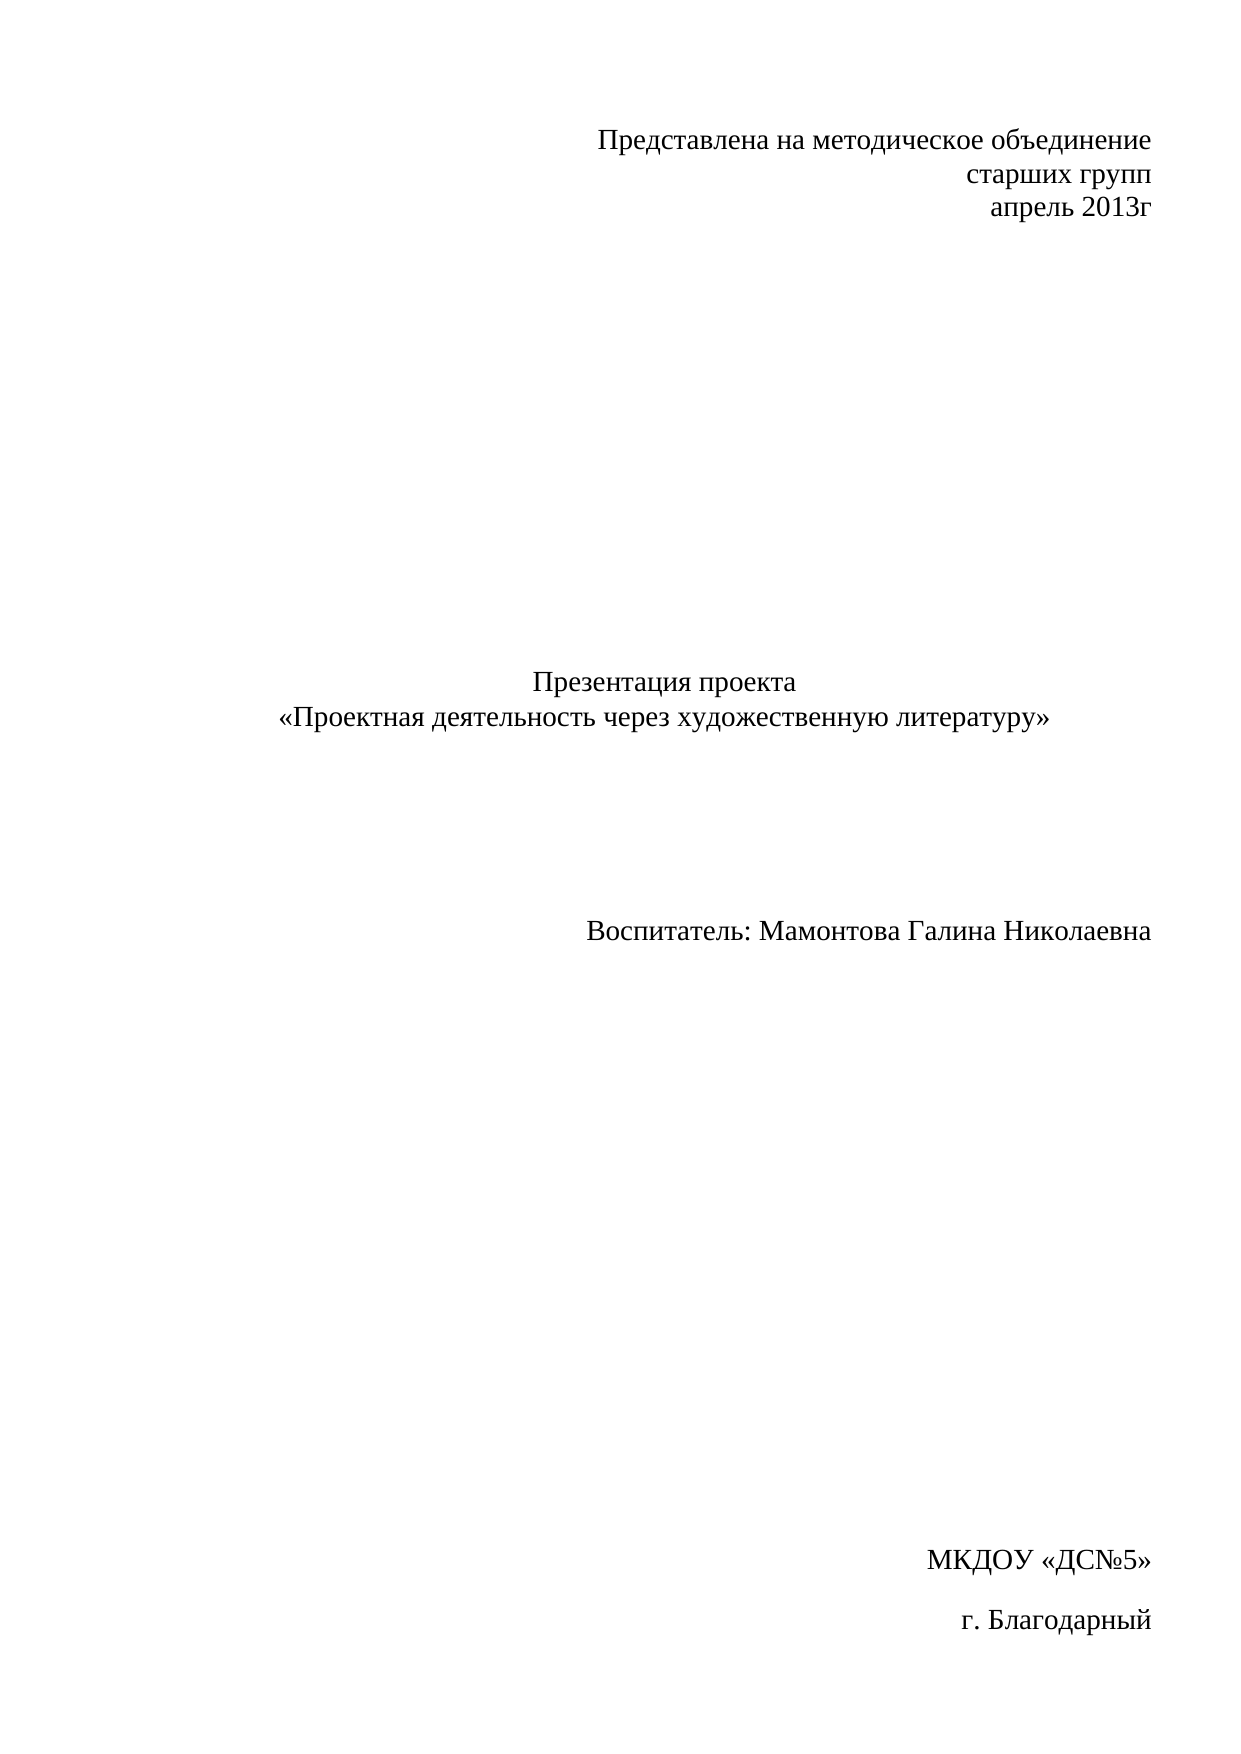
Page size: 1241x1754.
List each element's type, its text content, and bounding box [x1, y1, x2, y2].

text апрель 2013г [177, 189, 1152, 223]
text старших групп [177, 156, 1152, 189]
text МКДОУ «ДС№5» [177, 1542, 1152, 1576]
text Презентация проекта [177, 664, 1152, 697]
text г. Благодарный [177, 1602, 1152, 1635]
text «Проектная деятельность через художественную литературу» [177, 699, 1152, 733]
text Представлена на методическое объединение [177, 122, 1152, 156]
text Воспитатель: Мамонтова Галина Николаевна [177, 913, 1152, 947]
